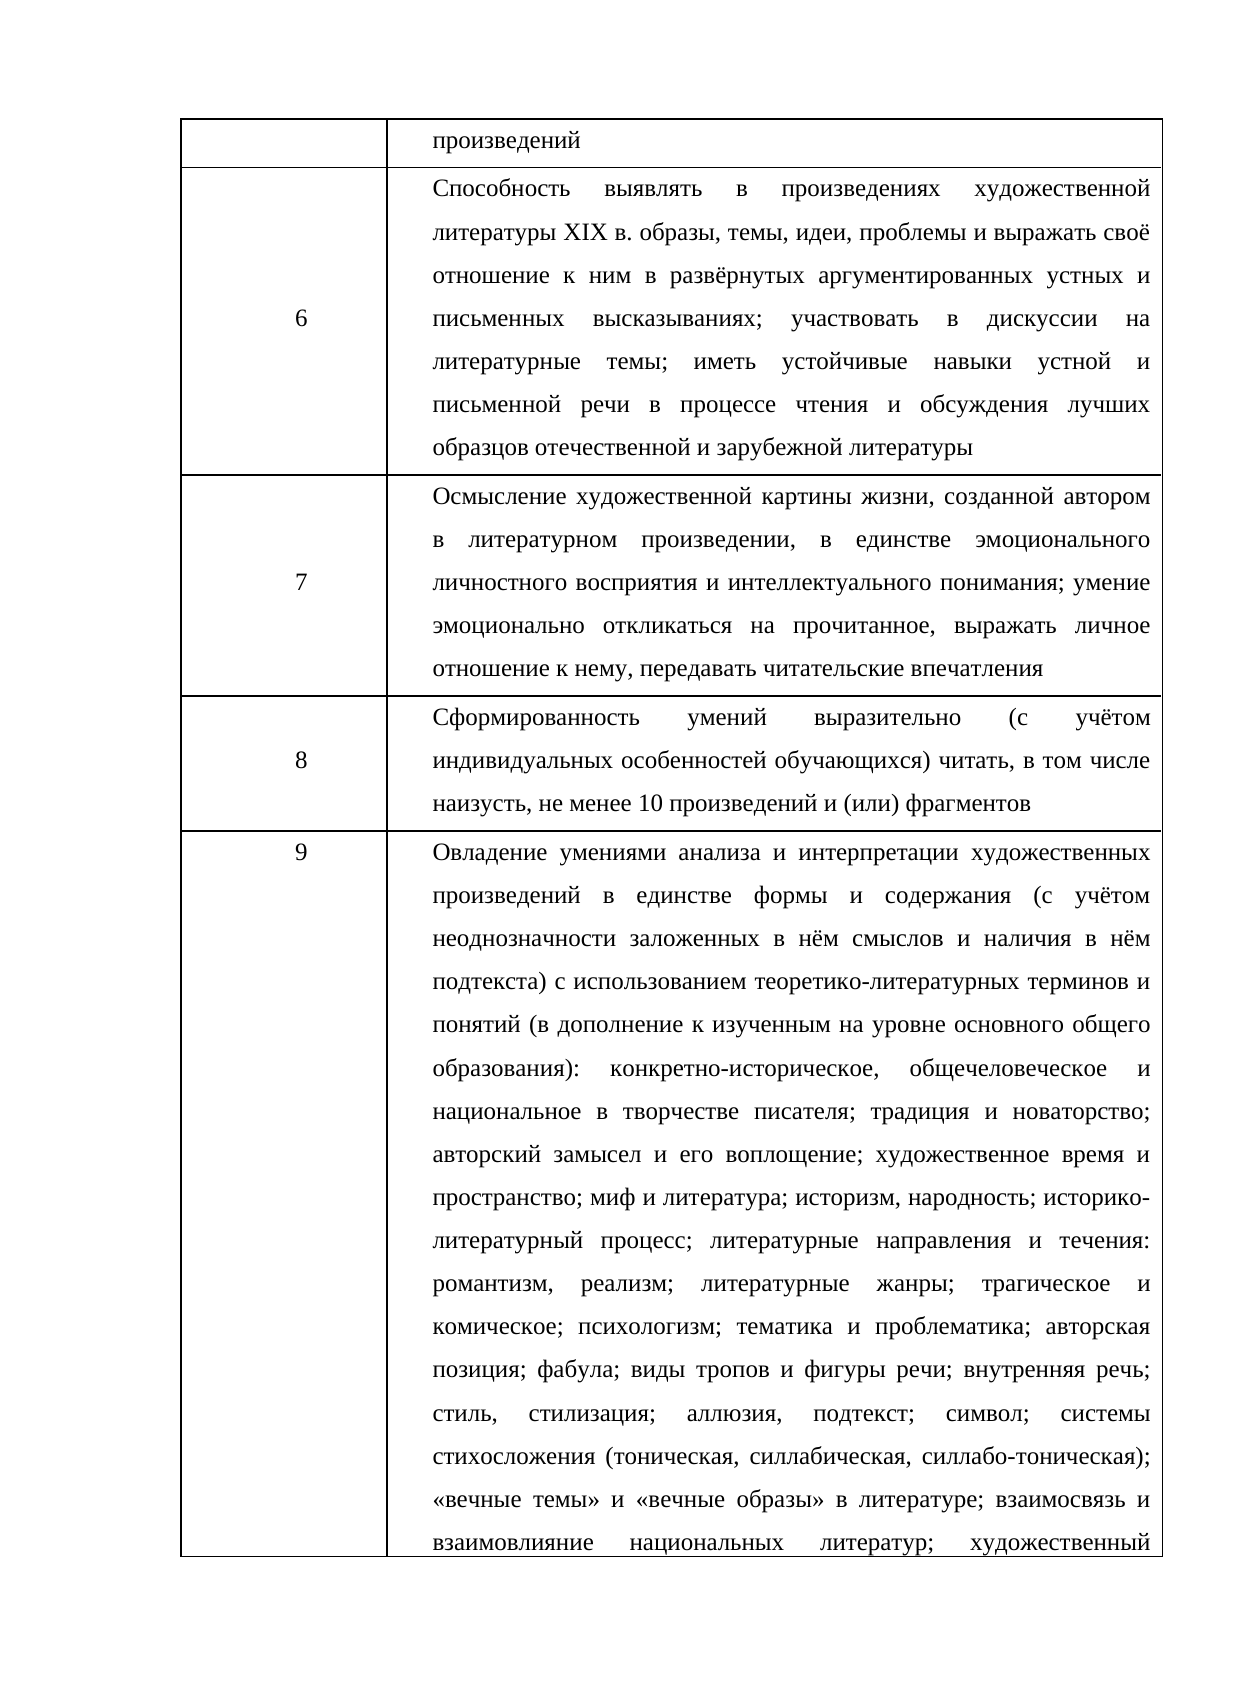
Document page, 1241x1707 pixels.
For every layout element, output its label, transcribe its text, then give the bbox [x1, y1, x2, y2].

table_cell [388, 120, 1162, 167]
table_cell Способность выявлять в произведениях художественной литературы XIX в. образы, темы, идеи, проблемы и выражать своё отношение к ним в развёрнутых аргументированных устных и письменных высказываниях; участвовать в дискуссии на литературные темы; иметь устойчивые навыки устной и письменной речи в процессе чтения и обсуждения лучших образцов отечественной и зарубежной литературы [388, 167, 1162, 474]
table_cell 9 [182, 832, 386, 1556]
table_cell 6 [182, 168, 386, 474]
table_cell 7 [182, 476, 386, 695]
table_cell 5 [182, 120, 386, 167]
table_cell 8 [182, 697, 386, 830]
table_cell Сформированность умений выразительно (с учётом индивидуальных особенностей обучающихся) читать, в том числе наизусть, не менее 10 произведений и (или) фрагментов [388, 695, 1162, 830]
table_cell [388, 830, 1162, 1556]
table_cell Осмысление художественной картины жизни, созданной автором в литературном произведении, в единстве эмоционального личностного восприятия и интеллектуального понимания; умение эмоционально откликаться на прочитанное, выражать личное отношение к нему, передавать читательские впечатления [388, 474, 1162, 695]
